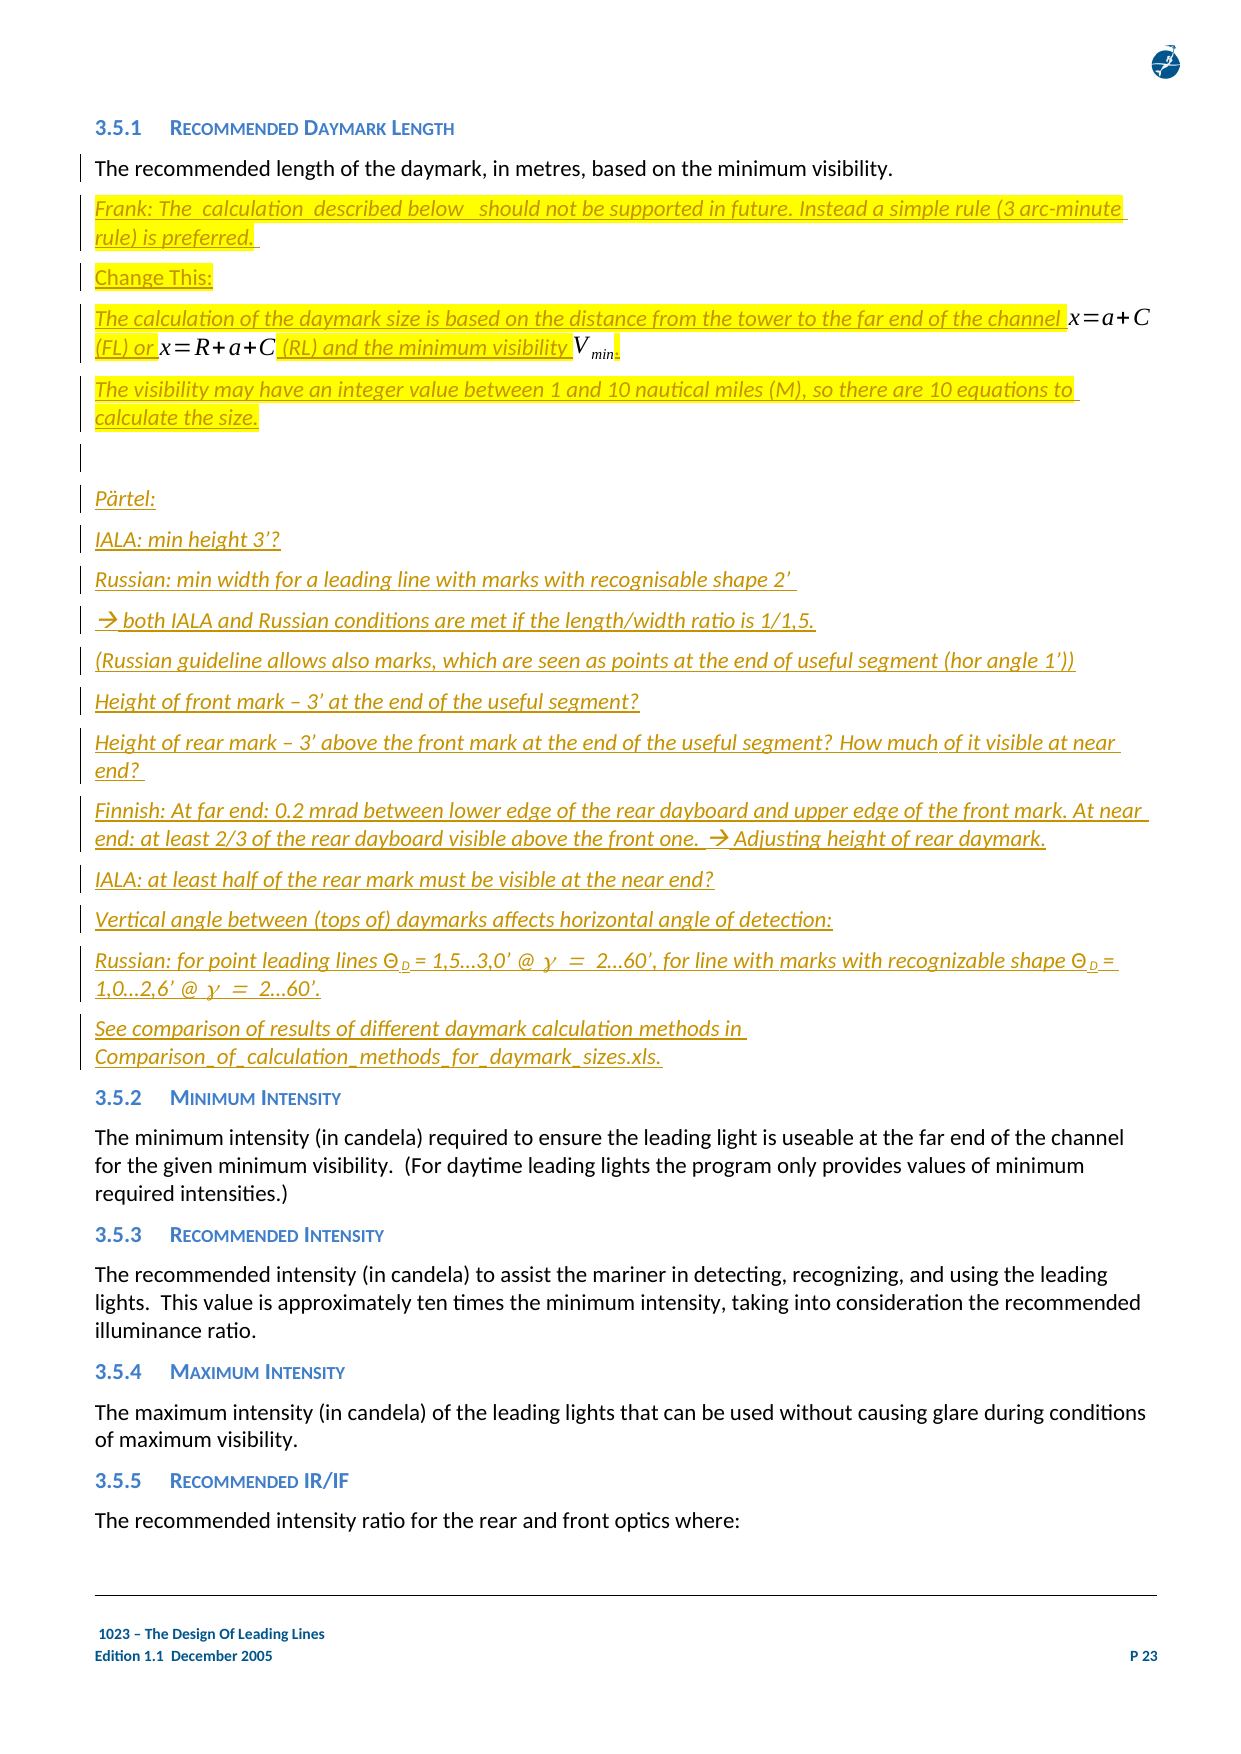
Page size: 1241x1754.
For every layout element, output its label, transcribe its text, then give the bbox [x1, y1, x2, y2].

subtitle Maximum Intensity [94, 1357, 1157, 1385]
subtitle Recommended Daymark Length [94, 113, 1157, 142]
text The minimum intensity (in candela) required to ensure the leading light is useable at the far end of the channel for the given minimum visibility. (For daytime leading lights the program only provides values of minimum required intensities.) [94, 1123, 1157, 1207]
text The recommended intensity ratio for the rear and front optics where: [94, 1507, 1157, 1535]
text The recommended intensity (in candela) to assist the mariner in detecting, recognizing, and using the leading lights. This value is approximately ten times the minimum intensity, taking into consideration the recommended illuminance ratio. [94, 1261, 1157, 1344]
subtitle Recommended Intensity [94, 1220, 1157, 1248]
text The recommended length of the daymark, in metres, based on the minimum visibility. [94, 154, 1157, 182]
text The maximum intensity (in candela) of the leading lights that can be used without causing glare during conditions of maximum visibility. [94, 1398, 1157, 1454]
subtitle Minimum Intensity [94, 1083, 1157, 1111]
picture [1120, 0, 1239, 114]
subtitle Recommended IR/IF [94, 1466, 1157, 1494]
